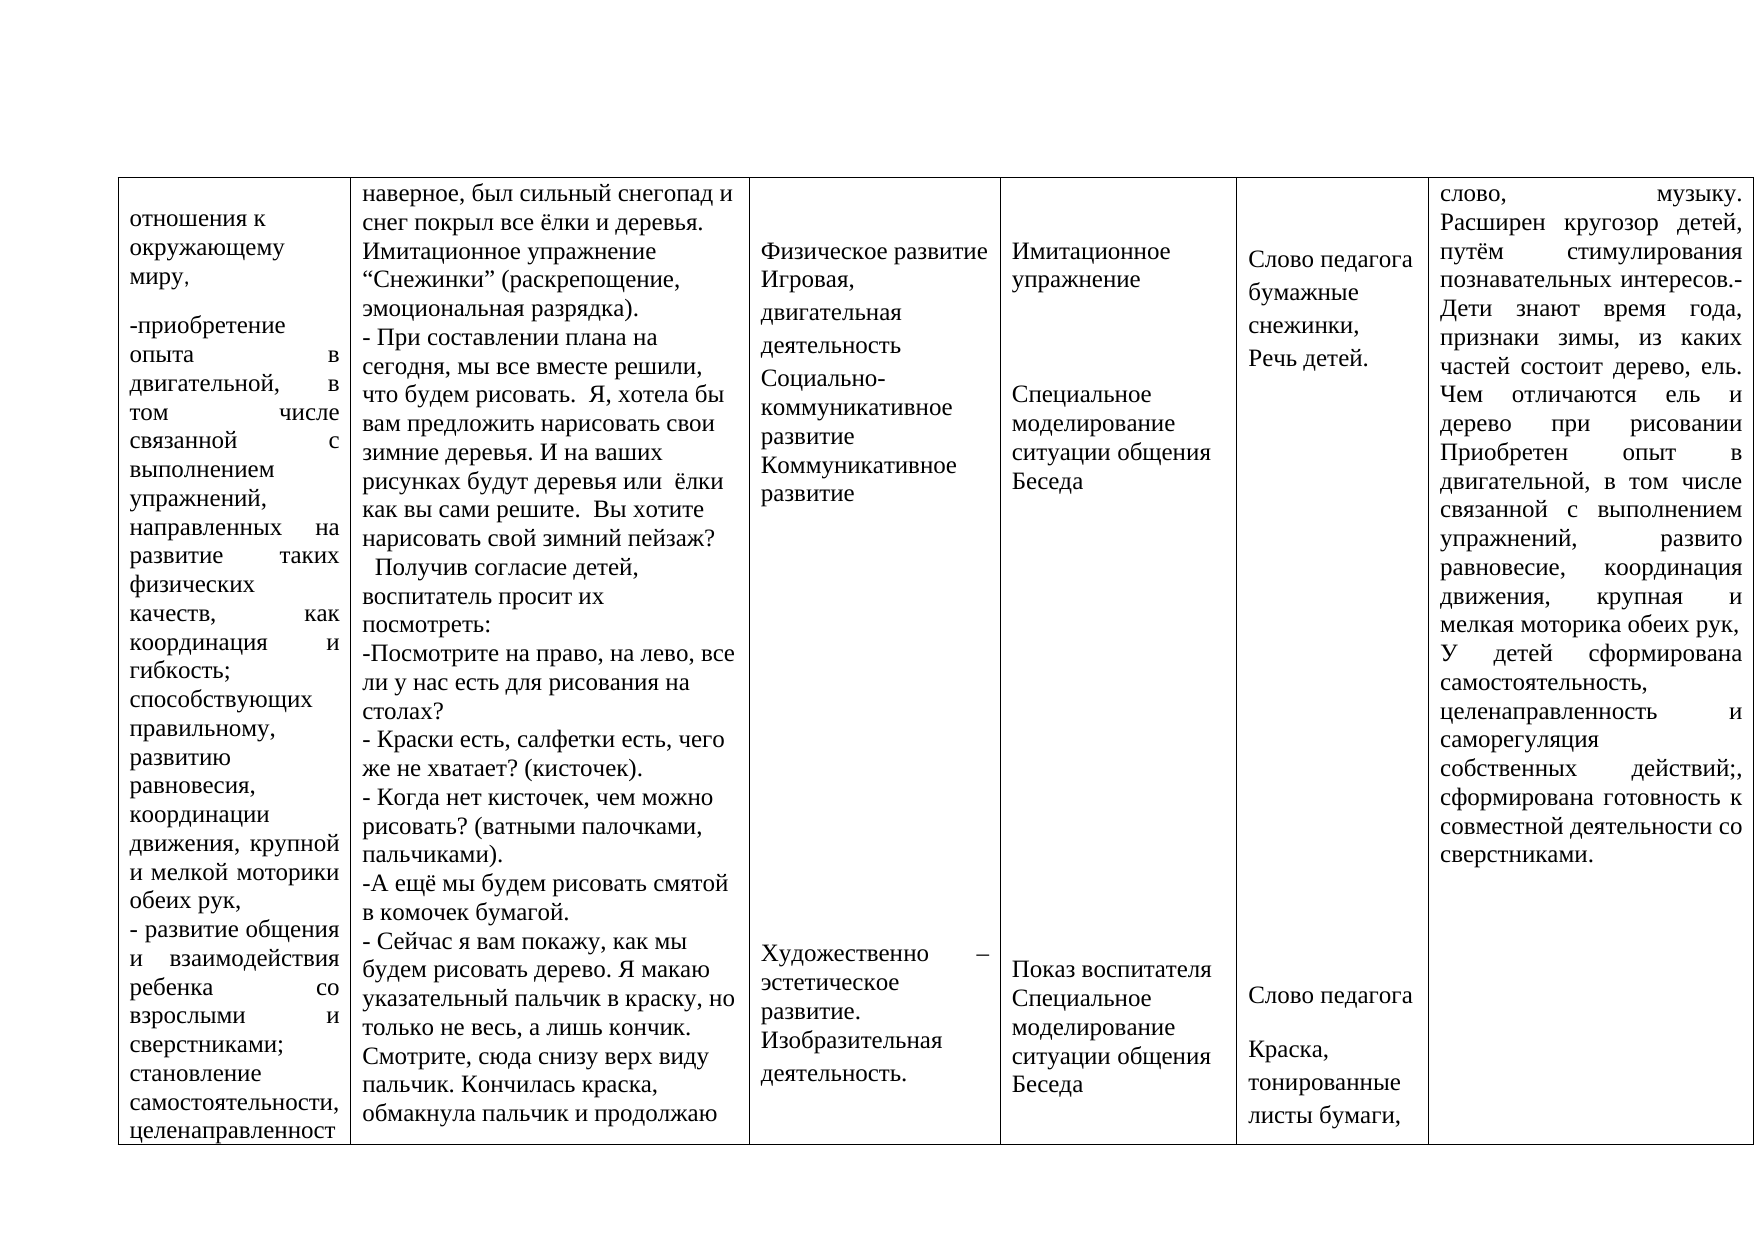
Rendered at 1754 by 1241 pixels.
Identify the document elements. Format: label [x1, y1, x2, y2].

table_cell [1429, 178, 1753, 1144]
table_cell [1001, 178, 1236, 1144]
table_cell [351, 178, 749, 1144]
table_cell [119, 178, 350, 1144]
table_cell [750, 178, 1000, 1144]
table_cell [1237, 178, 1428, 1144]
